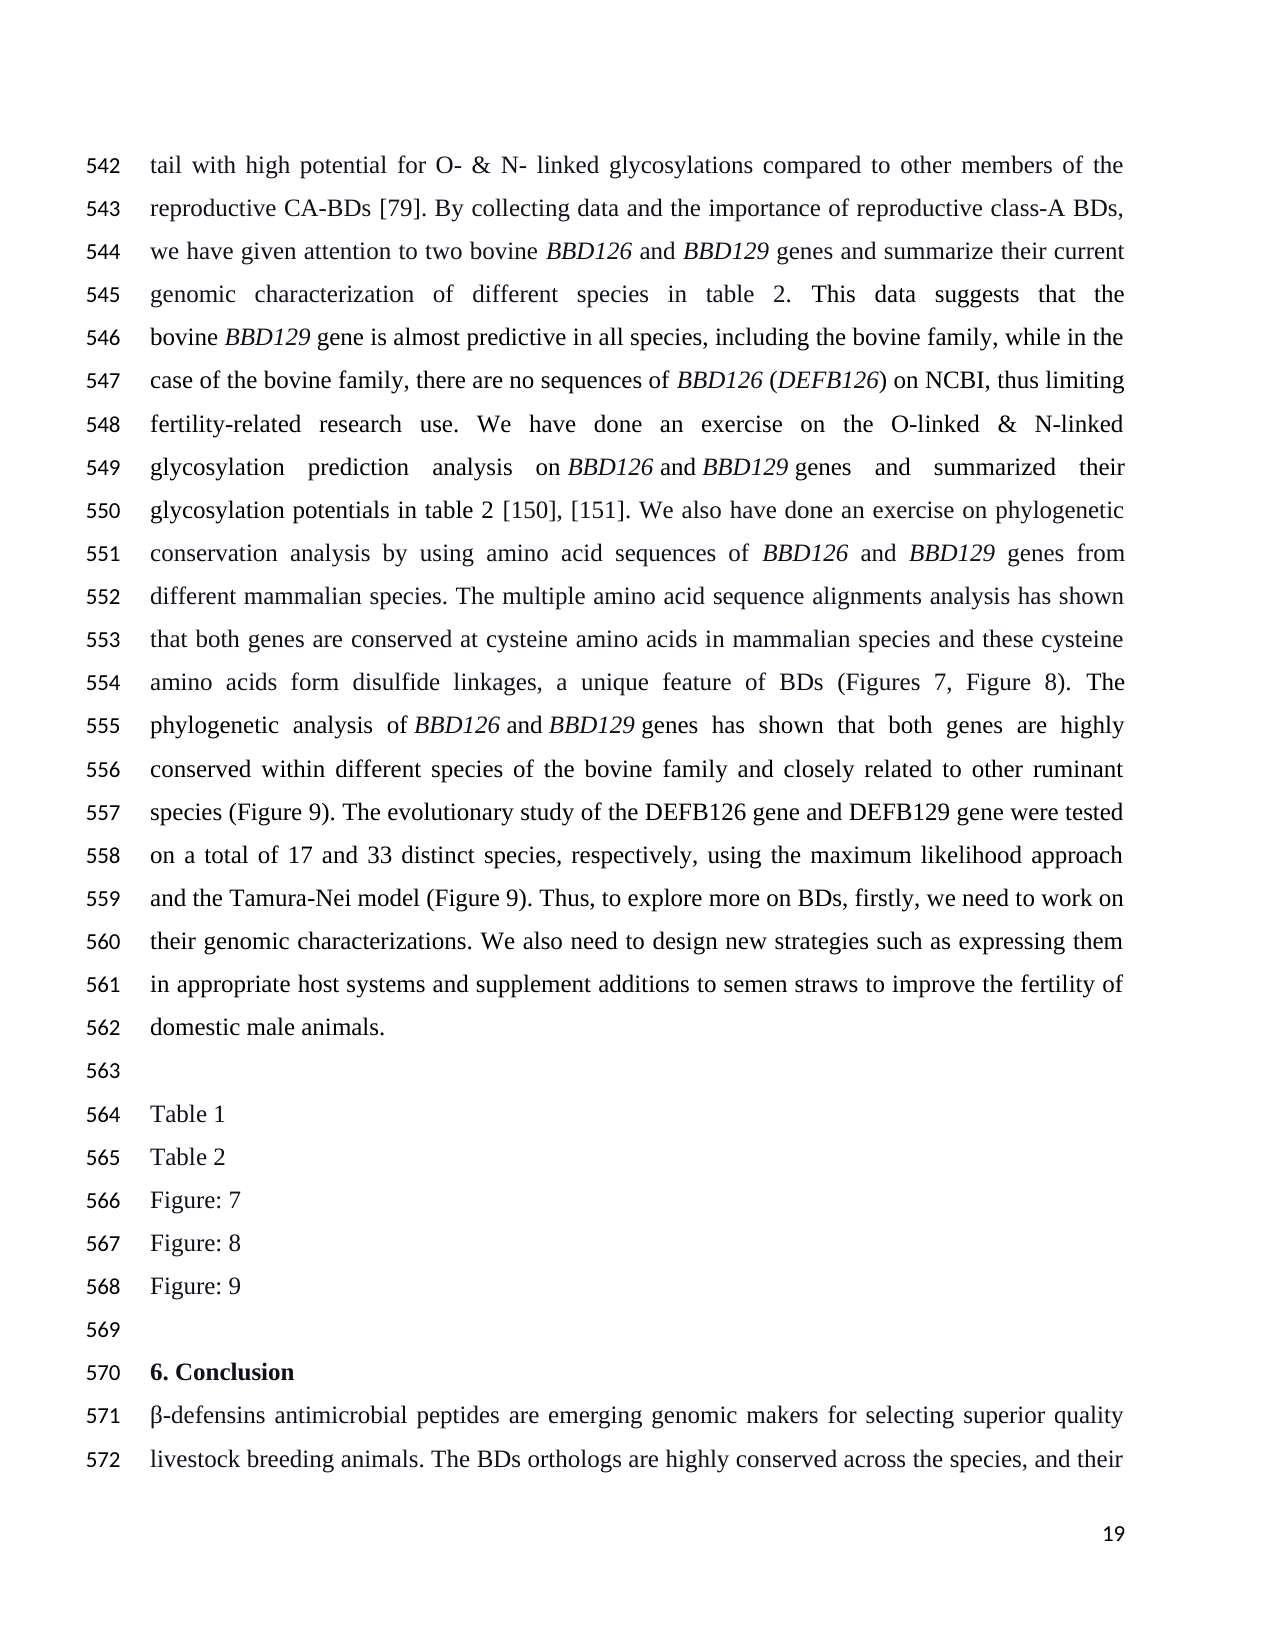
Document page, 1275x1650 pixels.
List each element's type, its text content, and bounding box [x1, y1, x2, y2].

text Figure: 7 [150, 1185, 1125, 1214]
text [150, 1401, 1125, 1472]
text Table 1 [150, 1099, 1125, 1127]
text Figure: 8 [150, 1228, 1125, 1257]
text Figure: 9 [150, 1271, 1125, 1300]
text 6. Conclusion [150, 1357, 1125, 1386]
text Table 2 [150, 1142, 1125, 1171]
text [150, 150, 1125, 1041]
